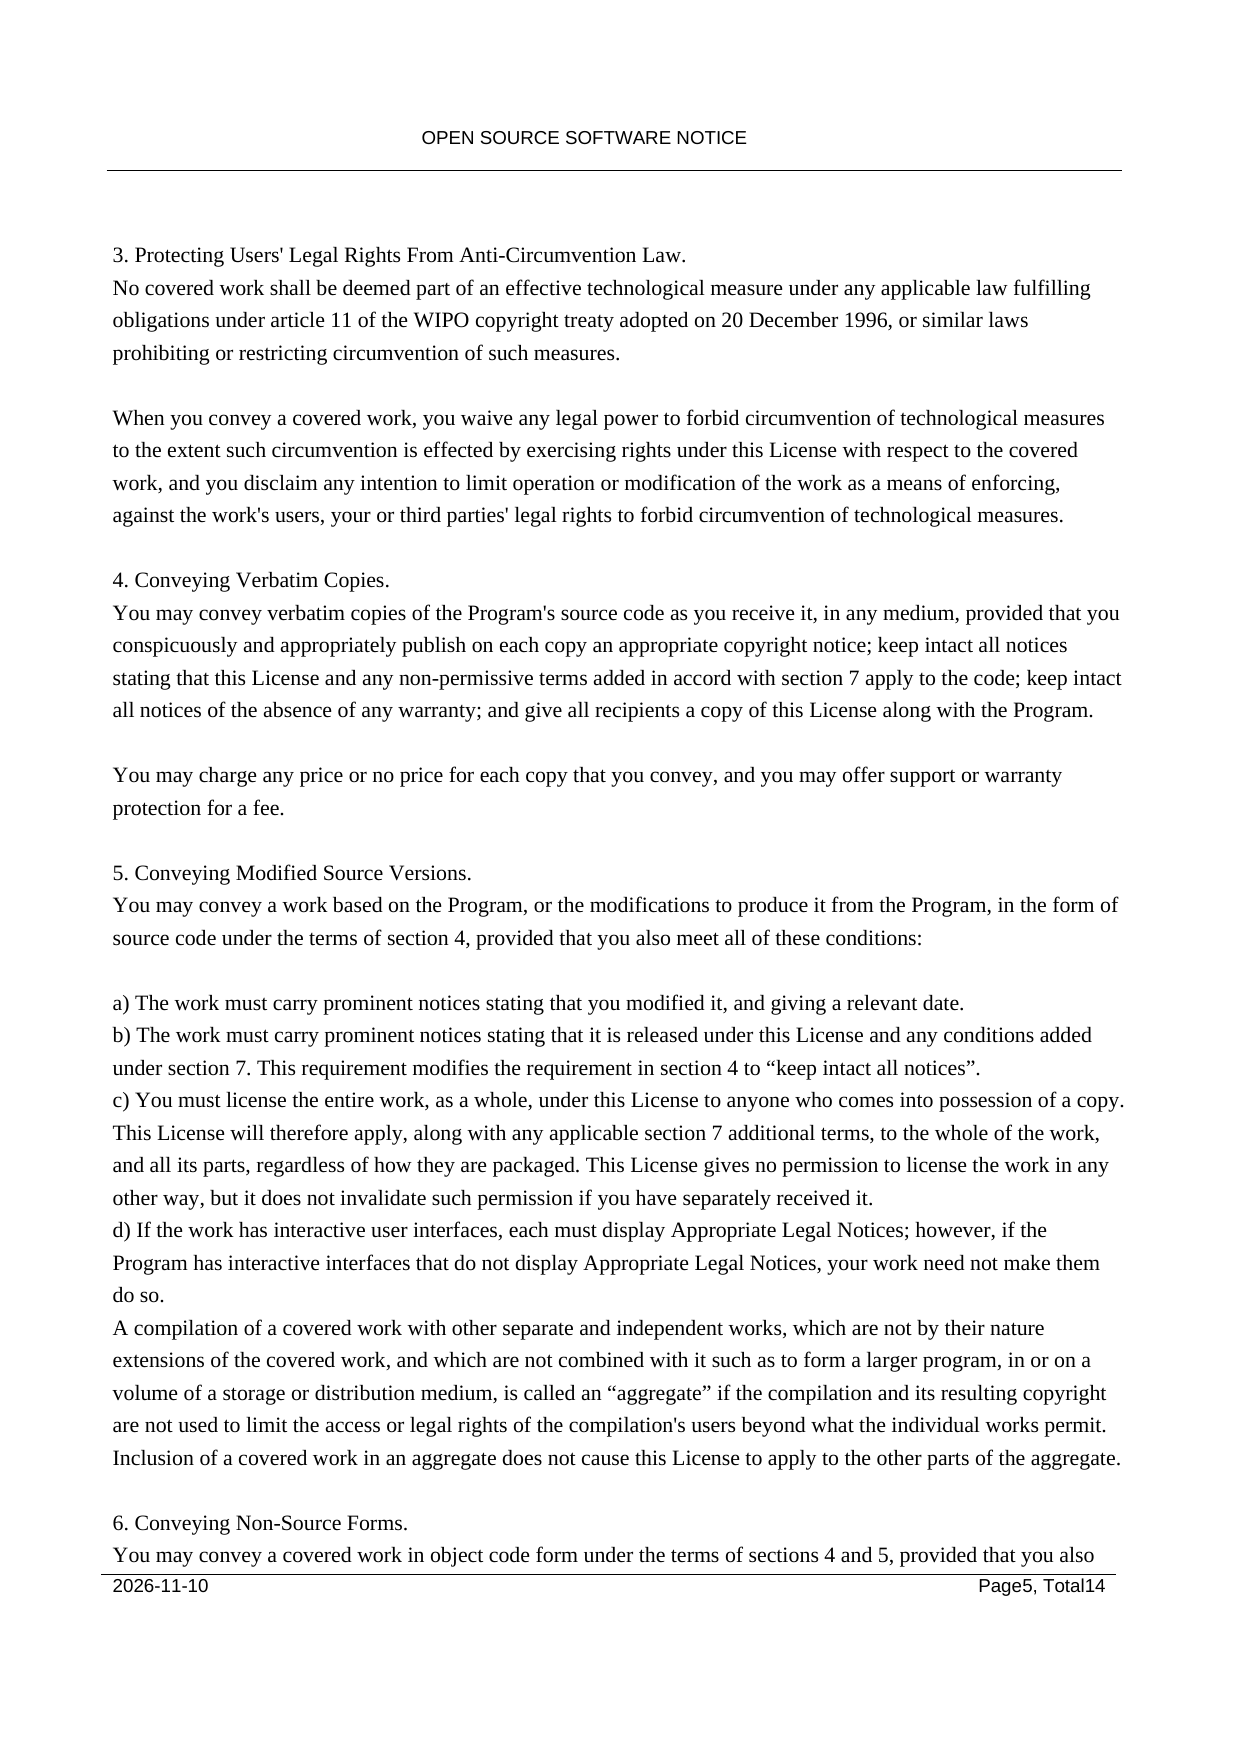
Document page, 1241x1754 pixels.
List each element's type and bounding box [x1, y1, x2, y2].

text [112, 206, 1128, 1571]
